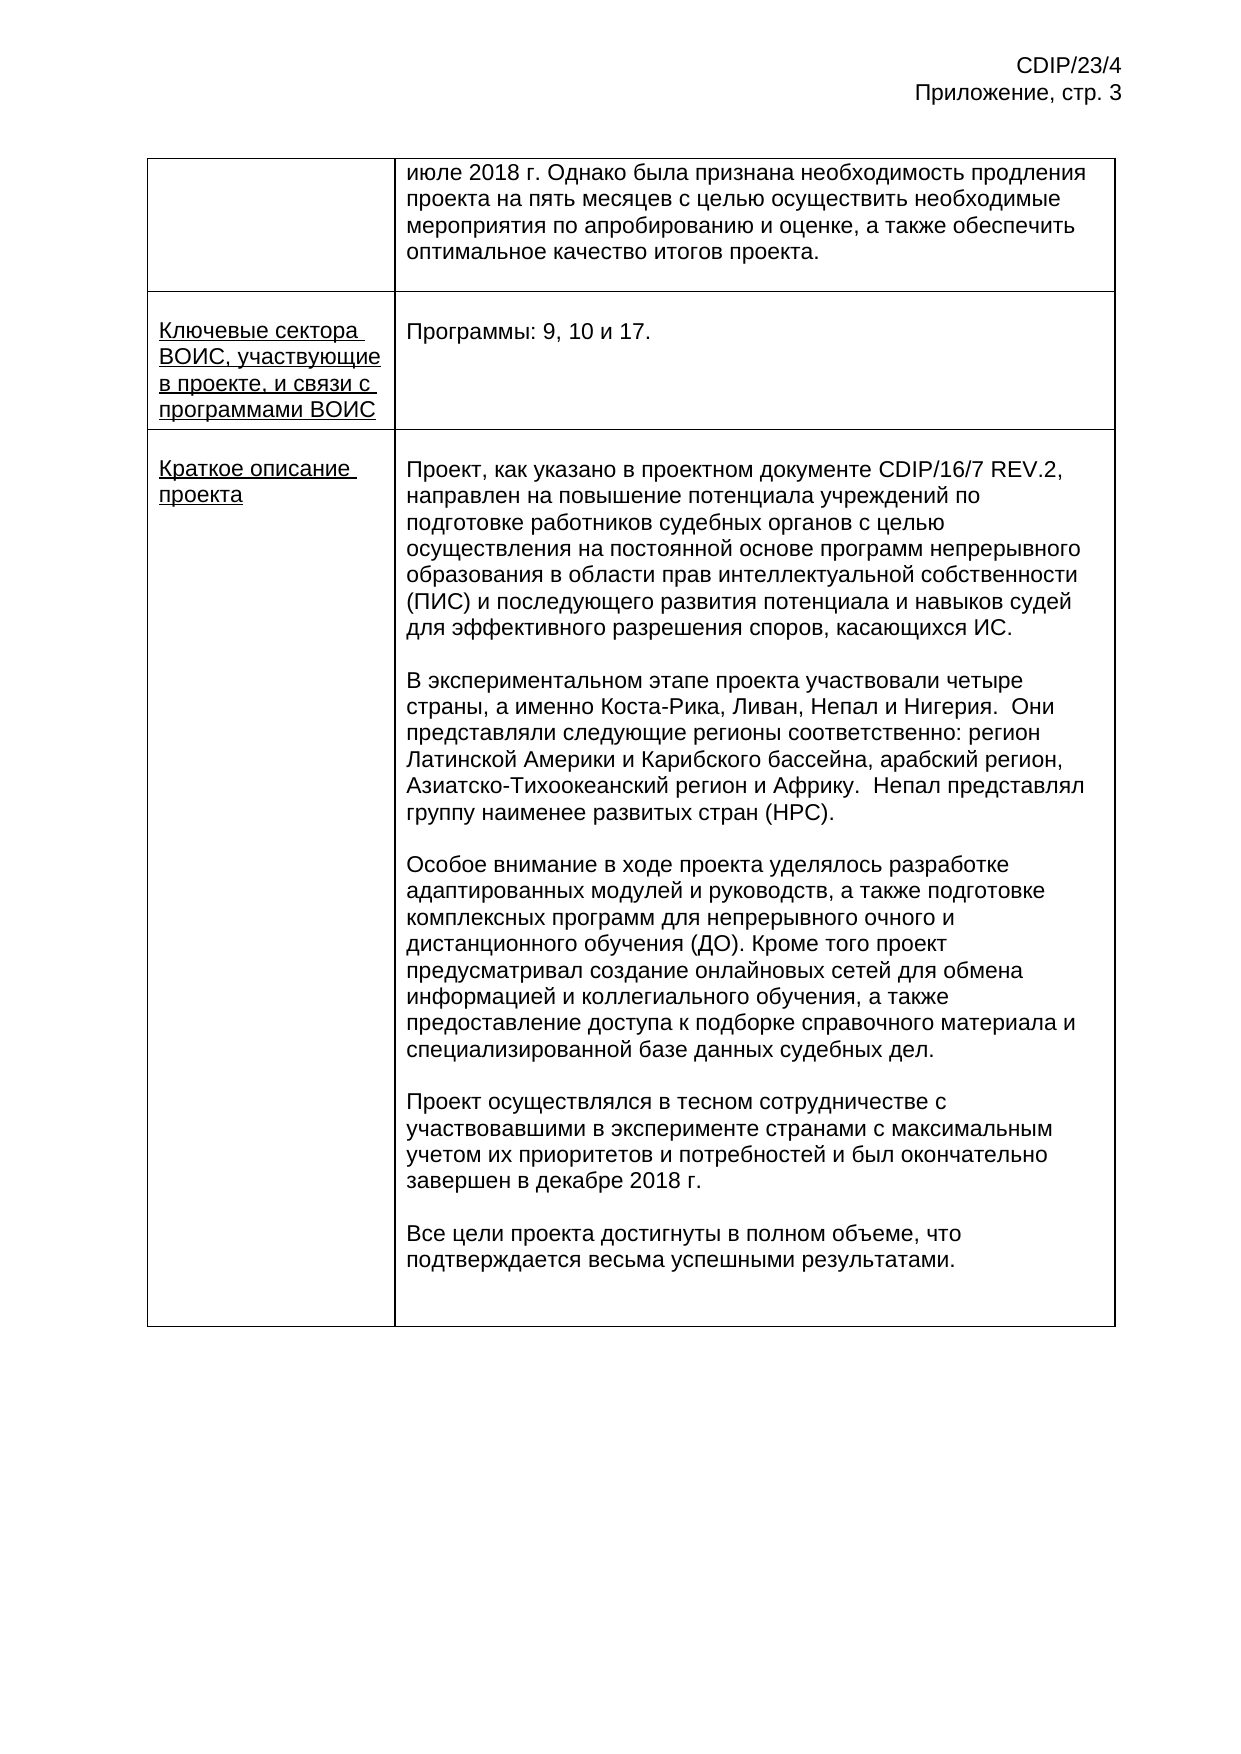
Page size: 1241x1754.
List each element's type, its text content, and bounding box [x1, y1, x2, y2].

table_cell Краткое описание проекта [148, 430, 394, 1326]
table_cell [396, 159, 1114, 291]
table_cell Программы: 9, 10 и 17. [396, 292, 1114, 428]
table_cell Проект, как указано в проектном документе CDIP/16/7 REV.2, направлен на повышение потенциала учреждений по подготовке работников судебных органов с целью осуществления на постоянной основе программ непрерывного образования в области прав интеллектуальной собственности (ПИС) и последующего развития потенциала и навыков судей для эффективного разрешения споров, касающихся ИС. В экспериментальном этапе проекта участвовали четыре страны, а именно Коста-Рика, Ливан, Непал и Нигерия. Они представляли следующие регионы соответственно: регион Латинской Америки и Карибского бассейна, арабский регион, Азиатско-Тихоокеанский регион и Африку. Непал представлял группу наименее развитых стран (НРС). Особое внимание в ходе проекта уделялось разработке адаптированных модулей и руководств, а также подготовке комплексных программ для непрерывного очного и дистанционного обучения (ДО). Кроме того проект предусматривал создание онлайновых сетей для обмена информацией и коллегиального обучения, а также предоставление доступа к подборке справочного материала и специализированной базе данных судебных дел. Проект осуществлялся в тесном сотрудничестве с участвовавшими в эксперименте странами с максимальным учетом их приоритетов и потребностей и был окончательно завершен в декабре 2018 г. Все цели проекта достигнуты в полном объеме, что подтверждается весьма успешными результатами. [396, 430, 1114, 1326]
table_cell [148, 159, 394, 291]
table_cell Ключевые сектора ВОИС, участвующие в проекте, и связи с программами ВОИС [148, 292, 394, 428]
